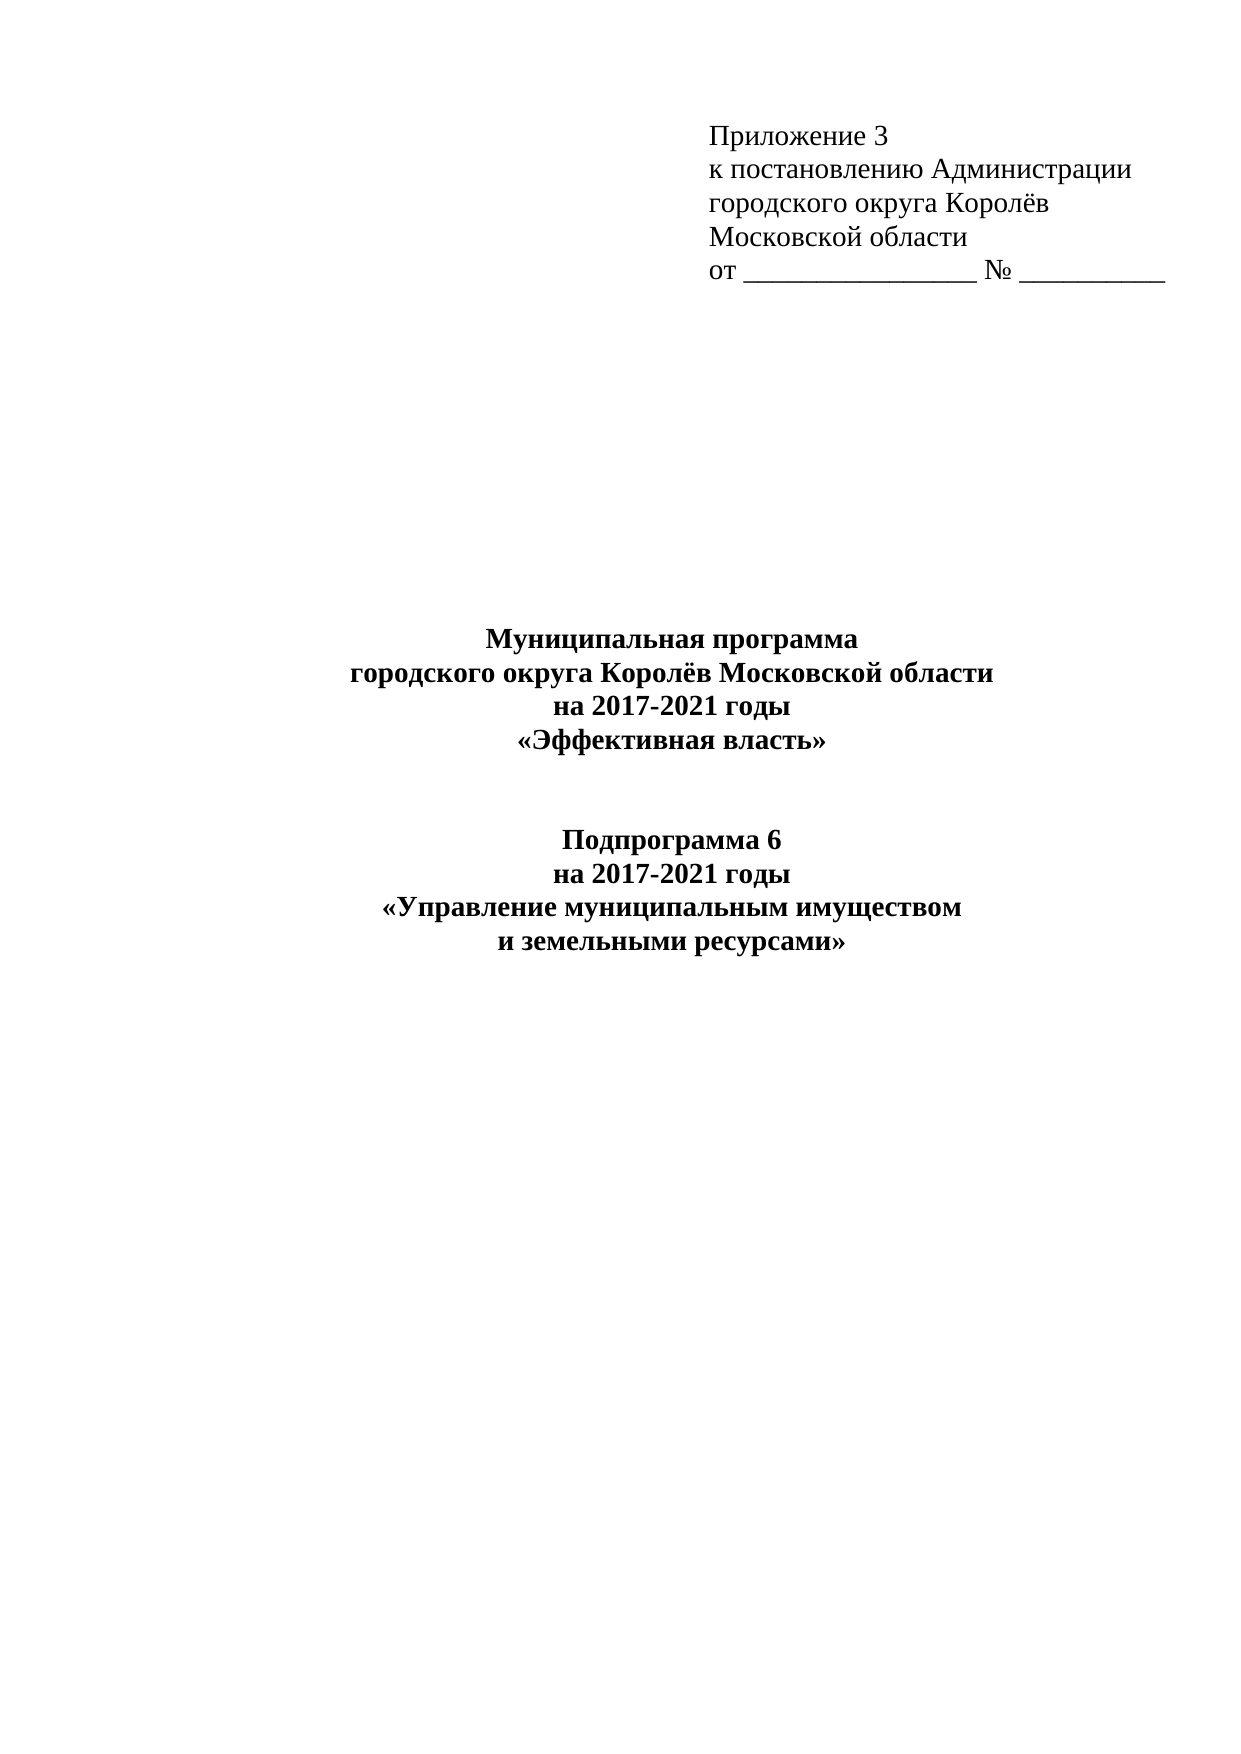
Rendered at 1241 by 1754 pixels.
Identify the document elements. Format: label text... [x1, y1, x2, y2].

text на 2017-2021 годы [177, 856, 1166, 889]
text городского округа Королёв Московской области [177, 655, 1166, 688]
text к постановлению Администрации [709, 152, 1166, 185]
text городского округа Королёв [709, 185, 1166, 219]
text «Эффективная власть» [177, 722, 1166, 755]
text и земельными ресурсами» [177, 923, 1166, 957]
text Приложение 3 [709, 118, 1166, 152]
text Муниципальная программа [177, 621, 1166, 655]
text «Управление муниципальным имуществом [177, 889, 1166, 923]
text от ________________ № __________ [709, 252, 1166, 286]
text Московской области [709, 219, 1166, 252]
text на 2017-2021 годы [177, 688, 1166, 722]
text Подпрограмма 6 [177, 822, 1166, 856]
